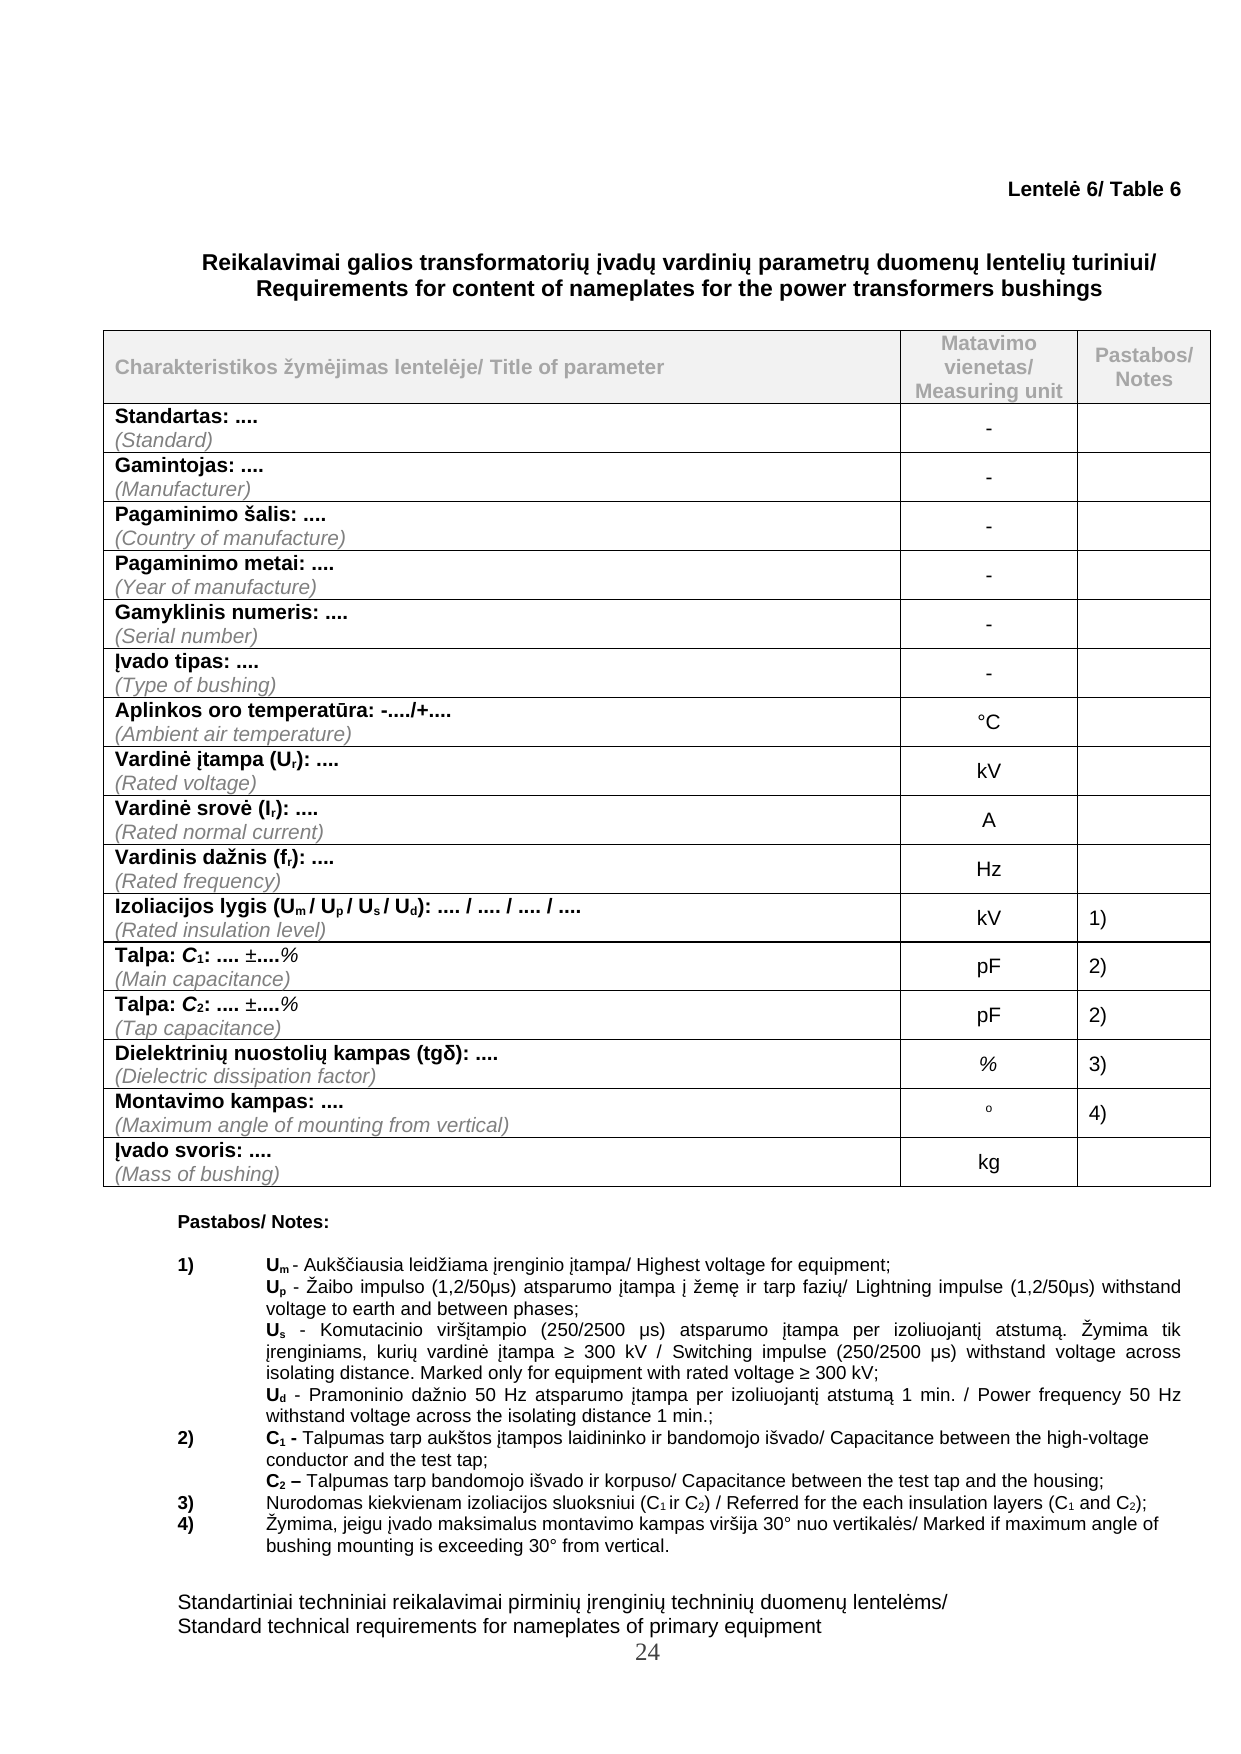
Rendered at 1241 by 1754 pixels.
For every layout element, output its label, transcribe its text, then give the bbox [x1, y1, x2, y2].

table_cell Hz [901, 845, 1077, 892]
text 2) C1 - Talpumas tarp aukštos įtampos laidininko ir bandomojo išvado/ Capacitance between the high-voltage conductor and the test tap; [177, 1427, 1181, 1470]
table_cell Standartas: .... (Standard) [104, 404, 900, 452]
table_cell Vardinė srovė (Ir): .... (Rated normal current) [104, 796, 900, 843]
table_cell [1078, 698, 1210, 746]
text C2 – Talpumas tarp bandomojo išvado ir korpuso/ Capacitance between the test tap and the housing; [177, 1470, 1181, 1491]
table_cell - [901, 551, 1077, 599]
table_cell [1078, 551, 1210, 599]
table_cell Izoliacijos lygis (Um / Up / Us / Ud): .... / .... / .... / .... (Rated insulation level) [104, 894, 900, 941]
table_cell 1) [1078, 894, 1210, 941]
table_cell kV [901, 747, 1077, 794]
table_cell - [901, 649, 1077, 697]
text Up - Žaibo impulso (1,2/50μs) atsparumo įtampa į žemę ir tarp fazių/ Lightning impulse (1,2/50μs) withstand voltage to earth and between phases; [177, 1276, 1181, 1319]
text Pastabos/ Notes: [177, 1211, 1181, 1233]
table_cell [1078, 747, 1210, 794]
table_cell Gamintojas: .... (Manufacturer) [104, 453, 900, 501]
table_cell Montavimo kampas: .... (Maximum angle of mounting from vertical) [104, 1089, 900, 1137]
table_cell pF [901, 991, 1077, 1039]
table_cell A [901, 796, 1077, 843]
table_header Pastabos/ Notes [1078, 331, 1210, 403]
table_cell Talpa: C1: .... ±....% (Main capacitance) [104, 943, 900, 990]
table_cell [1078, 600, 1210, 648]
table_cell 2) [1078, 943, 1210, 990]
table_cell Vardinė įtampa (Ur): .... (Rated voltage) [104, 747, 900, 794]
table_cell - [901, 453, 1077, 501]
table_cell o [901, 1089, 1077, 1137]
table_cell [1078, 845, 1210, 892]
table_cell kV [901, 894, 1077, 941]
table_cell [1078, 1138, 1210, 1186]
table_cell 4) [1078, 1089, 1210, 1137]
table_cell - [901, 502, 1077, 550]
table_cell kg [901, 1138, 1077, 1186]
table_cell Įvado svoris: .... (Mass of bushing) [104, 1138, 900, 1186]
table_cell [1078, 404, 1210, 452]
table_cell °C [901, 698, 1077, 746]
table_cell [1078, 502, 1210, 550]
table_cell Dielektrinių nuostolių kampas (tgδ): .... (Dielectric dissipation factor) [104, 1040, 900, 1088]
table_cell [1078, 453, 1210, 501]
table_cell Pagaminimo metai: .... (Year of manufacture) [104, 551, 900, 599]
table_cell Vardinis dažnis (fr): .... (Rated frequency) [104, 845, 900, 892]
text Lentelė 6/ Table 6 [177, 177, 1181, 201]
table_cell Aplinkos oro temperatūra: -..../+.... (Ambient air temperature) [104, 698, 900, 746]
table_cell Pagaminimo šalis: .... (Country of manufacture) [104, 502, 900, 550]
table_cell Talpa: C2: .... ±....% (Tap capacitance) [104, 991, 900, 1039]
table_cell [1078, 796, 1210, 843]
table_cell Įvado tipas: .... (Type of bushing) [104, 649, 900, 697]
table_header Matavimo vienetas/ Measuring unit [901, 331, 1077, 403]
table_cell 3) [1078, 1040, 1210, 1088]
table_cell - [901, 600, 1077, 648]
text Us - Komutacinio viršįtampio (250/2500 μs) atsparumo įtampa per izoliuojantį atstumą. Žymima tik įrenginiams, kurių vardinė įtampa ≥ 300 kV / Switching impulse (250/2500 μs) withstand voltage across isolating distance. Marked only for equipment with rated voltage ≥ 300 kV; [177, 1319, 1181, 1384]
table_cell Gamyklinis numeris: .... (Serial number) [104, 600, 900, 648]
table_cell pF [901, 943, 1077, 990]
table_cell [1078, 649, 1210, 697]
table_header Charakteristikos žymėjimas lentelėje/ Title of parameter [104, 331, 900, 403]
text 1) Um - Aukščiausia leidžiama įrenginio įtampa/ Highest voltage for equipment; [177, 1254, 1181, 1276]
list Žymima, jeigu įvado maksimalus montavimo kampas viršija 30° nuo vertikalės/ Marked if maximum angle of bushing mounting is exceeding 30° from vertical. [177, 1513, 1181, 1556]
table_cell - [901, 404, 1077, 452]
text Ud - Pramoninio dažnio 50 Hz atsparumo įtampa per izoliuojantį atstumą 1 min. / Power frequency 50 Hz withstand voltage across the isolating distance 1 min.; [177, 1384, 1181, 1427]
table_cell % [901, 1040, 1077, 1088]
text Reikalavimai galios transformatorių įvadų vardinių parametrų duomenų lentelių turiniui/ Requirements for content of nameplates for the power transformers bushings [177, 248, 1181, 301]
list Nurodomas kiekvienam izoliacijos sluoksniui (C1 ir C2) / Referred for the each insulation layers (C1 and C2); [177, 1491, 1181, 1513]
table_cell 2) [1078, 991, 1210, 1039]
